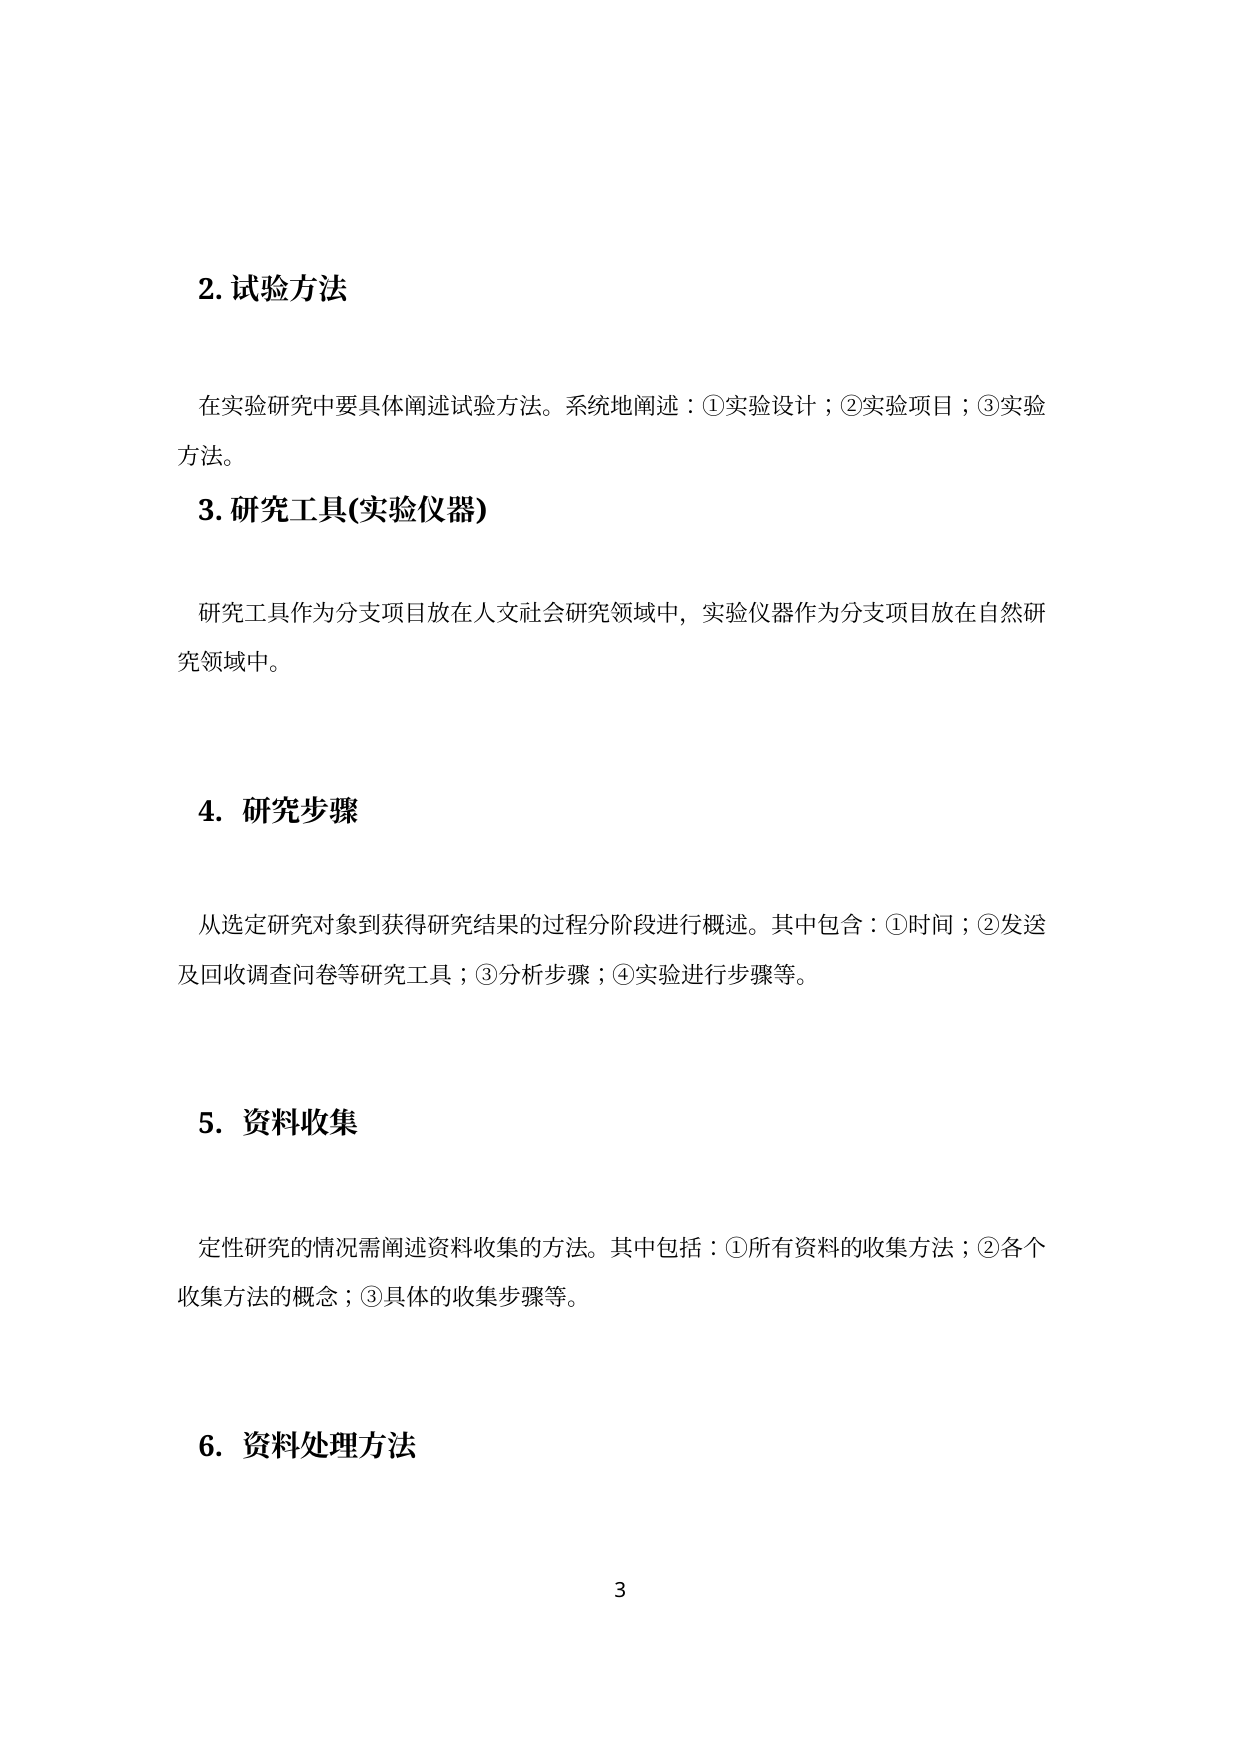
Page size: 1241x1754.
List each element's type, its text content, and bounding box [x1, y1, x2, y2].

list 资料收集 [198, 1100, 1063, 1142]
text 在实验研究中要具体阐述试验方法。系统地阐述：①实验设计；②实验项目；③实验方法。 [177, 388, 1063, 471]
list 资料处理方法 [198, 1422, 1063, 1464]
list 研究步骤 [198, 787, 1063, 829]
text 2. 试验方法 [177, 266, 1063, 308]
text 从选定研究对象到获得研究结果的过程分阶段进行概述。其中包含：①时间；②发送及回收调查问卷等研究工具；③分析步骤；④实验进行步骤等。 [177, 908, 1063, 990]
text 3. 研究工具(实验仪器) [177, 487, 1063, 529]
text 研究工具作为分支项目放在人文社会研究领域中，实验仪器作为分支项目放在自然研究领域中。 [177, 595, 1063, 677]
text 定性研究的情况需阐述资料收集的方法。其中包括：①所有资料的收集方法；②各个收集方法的概念；③具体的收集步骤等。 [177, 1230, 1063, 1312]
